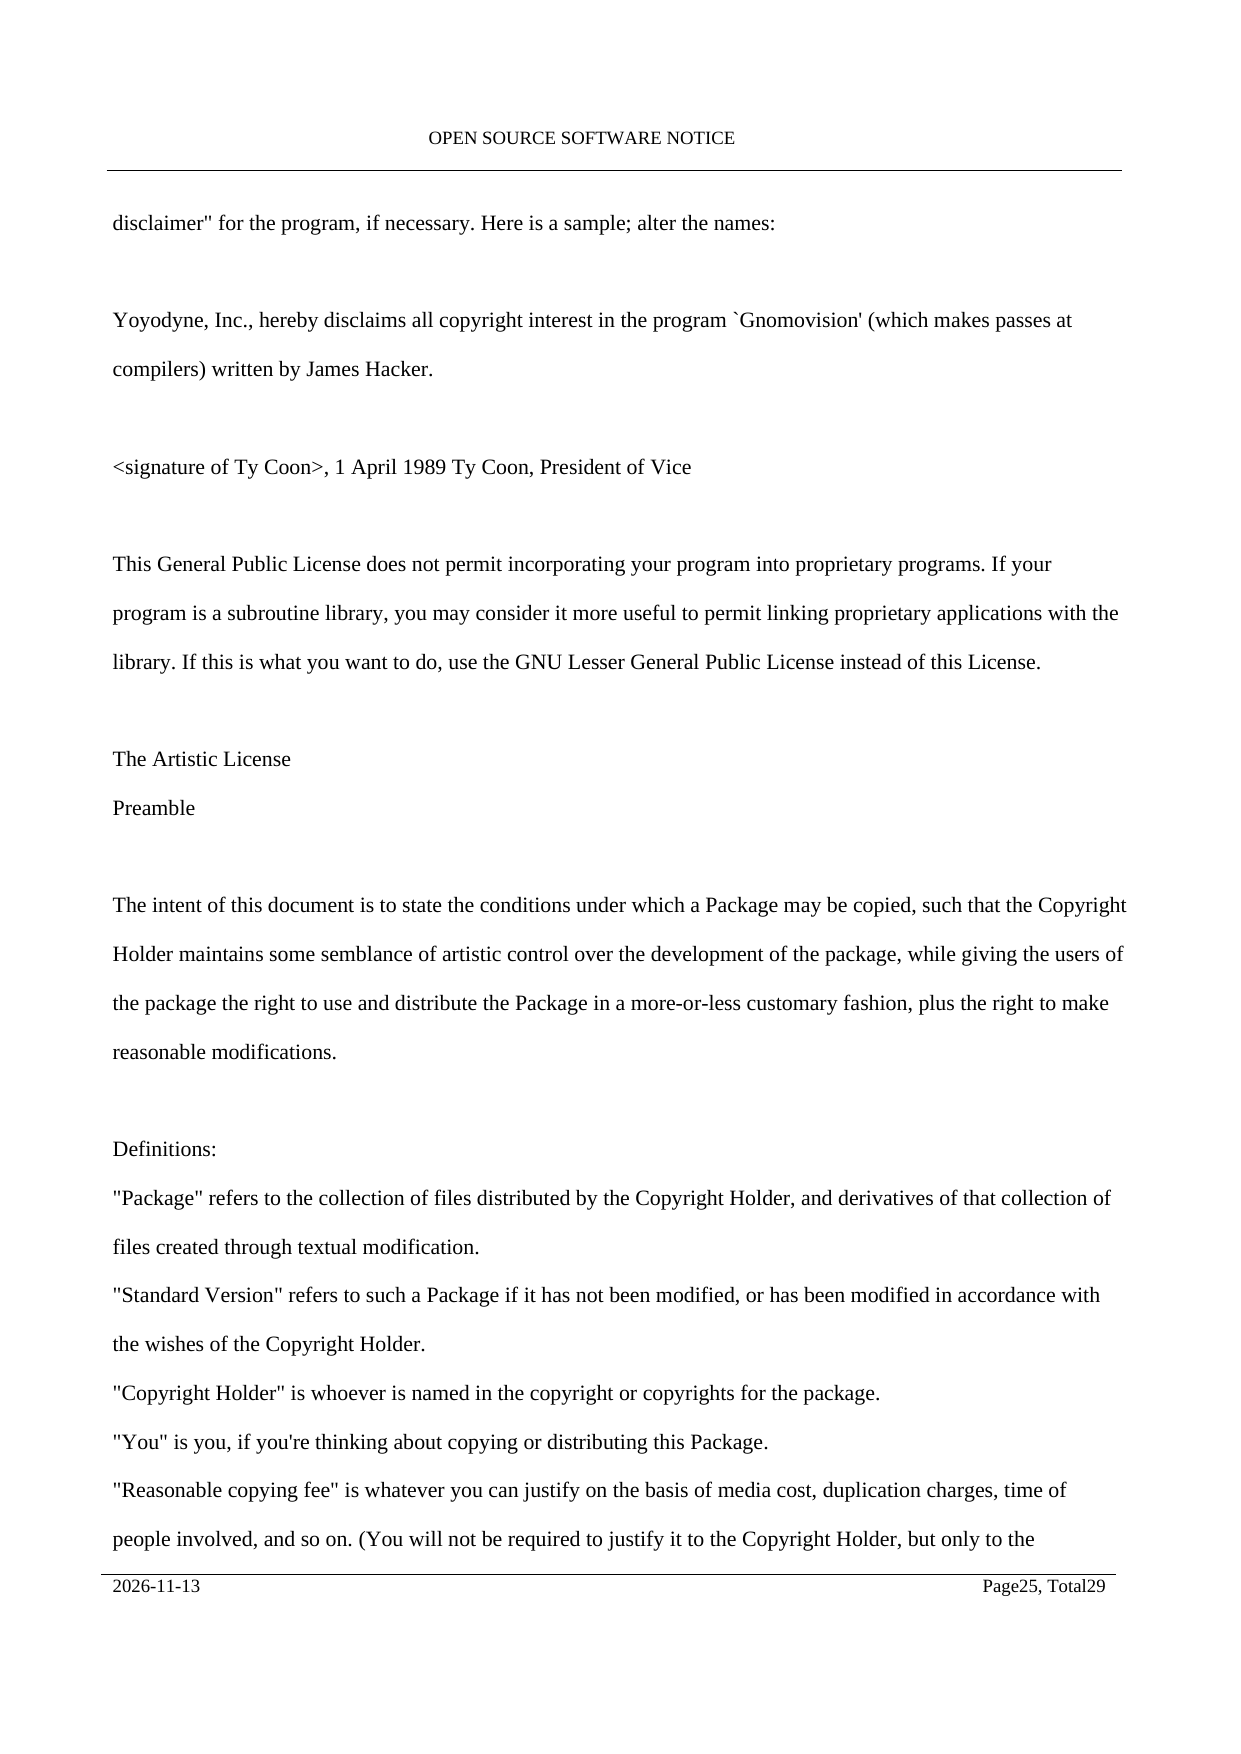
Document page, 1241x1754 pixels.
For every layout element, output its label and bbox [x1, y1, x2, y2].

text [112, 206, 1128, 1555]
